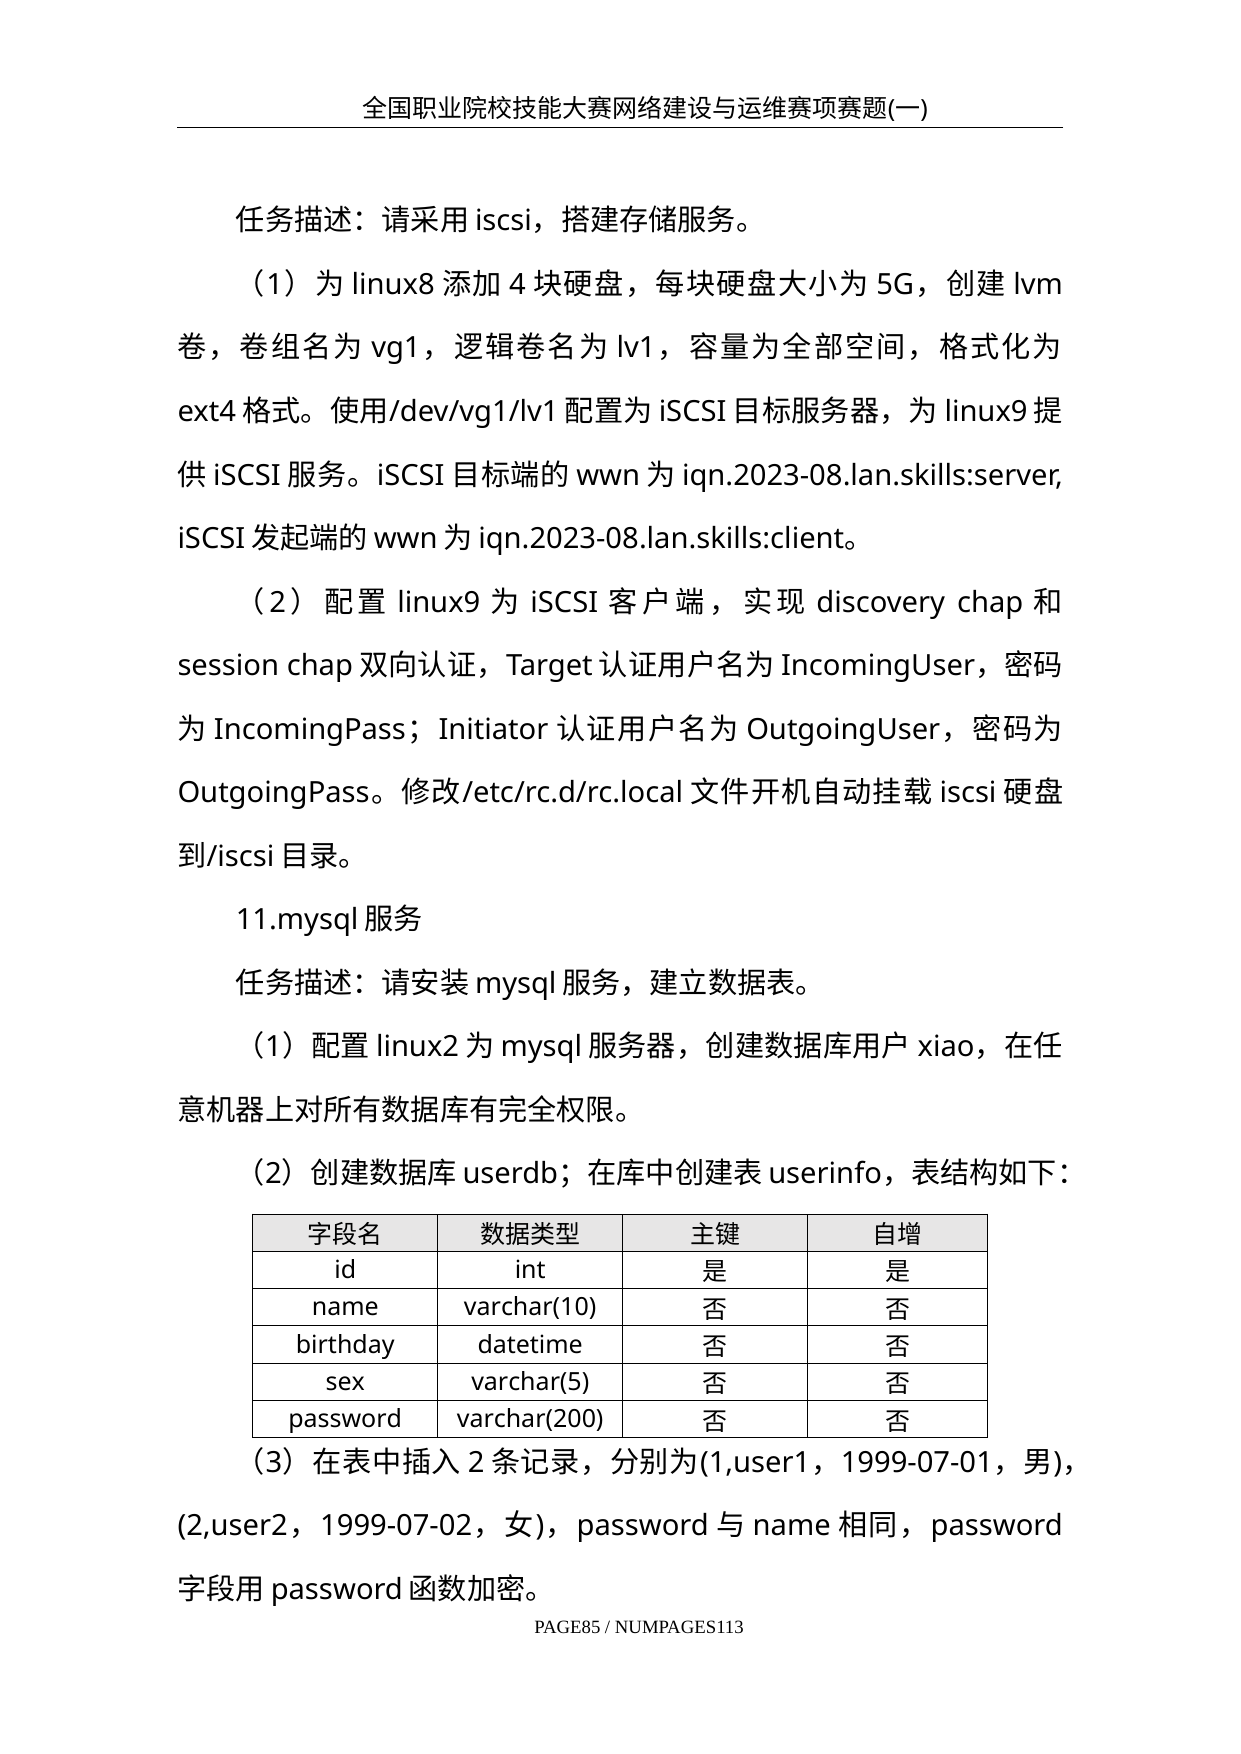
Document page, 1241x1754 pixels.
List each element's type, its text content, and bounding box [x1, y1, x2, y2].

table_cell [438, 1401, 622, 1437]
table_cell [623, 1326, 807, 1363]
list （1）配置linux2为mysql服务器，创建数据库用户xiao，在任意机器上对所有数据库有完全权限。 [177, 1023, 1063, 1129]
list 11.mysql服务 [177, 896, 1063, 938]
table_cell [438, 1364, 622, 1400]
list （2）配置linux9为iSCSI客户端，实现discovery chap和session chap双向认证，Target认证用户名为IncomingUser，密码为IncomingPass；Initiator认证用户名为OutgoingUser，密码为OutgoingPass。修改/etc/rc.d/rc.local文件开机自动挂载iscsi硬盘到/iscsi目录。 [177, 578, 1063, 875]
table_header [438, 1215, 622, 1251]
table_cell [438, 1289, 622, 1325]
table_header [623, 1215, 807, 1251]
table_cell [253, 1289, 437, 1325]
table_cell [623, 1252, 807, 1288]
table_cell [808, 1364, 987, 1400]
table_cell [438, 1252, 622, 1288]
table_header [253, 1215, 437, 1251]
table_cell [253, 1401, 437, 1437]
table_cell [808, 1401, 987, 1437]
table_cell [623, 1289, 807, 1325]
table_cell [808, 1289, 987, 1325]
list （3）在表中插入2条记录，分别为(1,user1，1999-07-01，男)，(2,user2，1999-07-02，女)，password与name相同，password字段用password函数加密。 [177, 1438, 1063, 1608]
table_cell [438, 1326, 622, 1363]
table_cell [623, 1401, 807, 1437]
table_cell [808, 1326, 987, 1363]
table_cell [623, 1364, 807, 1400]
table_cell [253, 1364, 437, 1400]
list （1）为linux8添加4块硬盘，每块硬盘大小为5G，创建lvm卷，卷组名为vg1，逻辑卷名为lv1，容量为全部空间，格式化为ext4格式。使用/dev/vg1/lv1配置为iSCSI目标服务器，为linux9提供iSCSI服务。iSCSI目标端的wwn为iqn.2023-08.lan.skills:server, iSCSI发起端的wwn为iqn.2023-08.lan.skills:client。 [177, 260, 1063, 557]
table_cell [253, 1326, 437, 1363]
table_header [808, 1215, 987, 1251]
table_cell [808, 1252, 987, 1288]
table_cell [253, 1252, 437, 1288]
list （2）创建数据库userdb；在库中创建表userinfo，表结构如下： [177, 1150, 1063, 1192]
text 任务描述：请安装mysql服务，建立数据表。 [177, 959, 1063, 1002]
text 任务描述：请采用iscsi，搭建存储服务。 [177, 197, 1063, 239]
